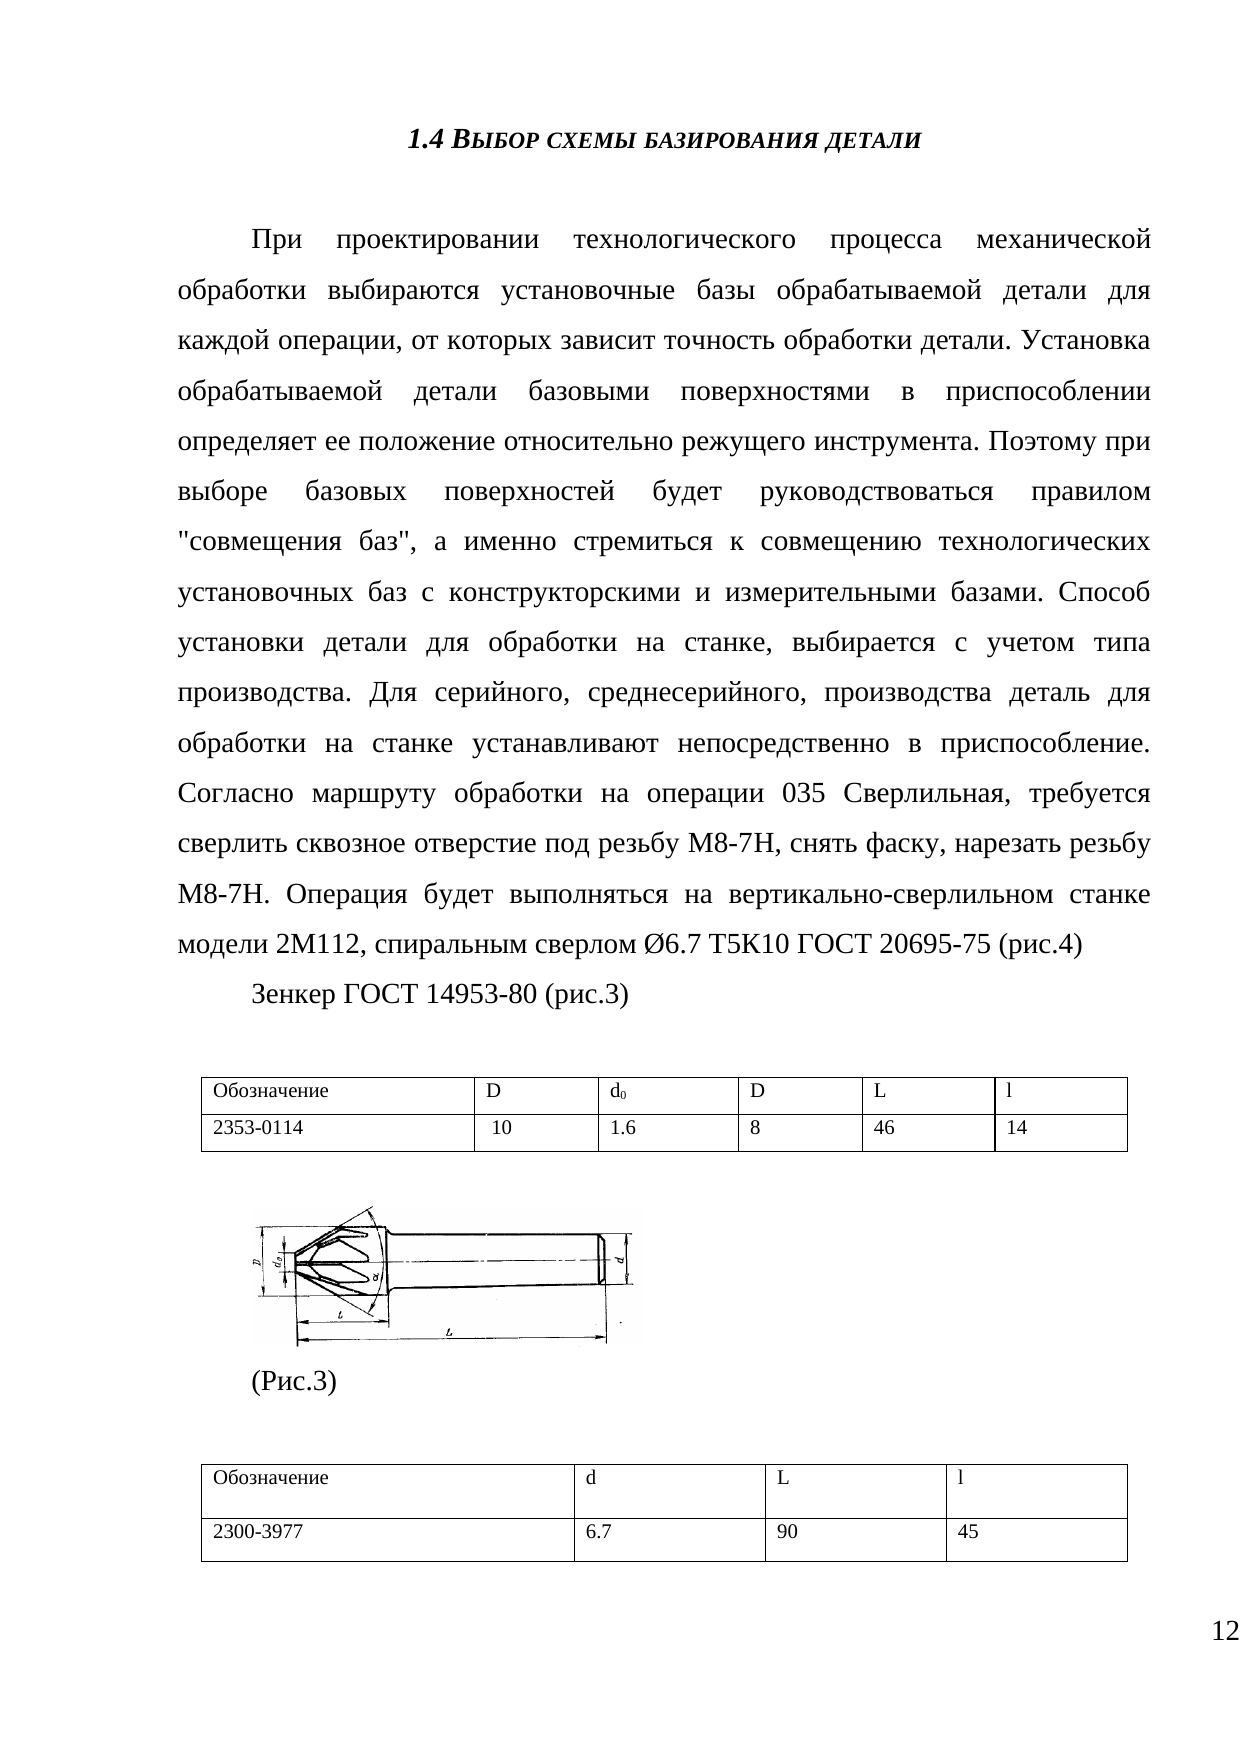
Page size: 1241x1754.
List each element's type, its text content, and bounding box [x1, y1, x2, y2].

table_header D [739, 1078, 862, 1114]
table_cell 6.7 [575, 1519, 765, 1561]
text (Рис.3) [177, 1363, 1152, 1397]
table_header d [575, 1465, 765, 1518]
table_header D [475, 1078, 598, 1114]
table_header Обозначение [202, 1465, 574, 1518]
table_header l [996, 1078, 1127, 1114]
table_header L [863, 1078, 994, 1114]
table_header d0 [599, 1078, 738, 1114]
picture [251, 1202, 645, 1347]
table_cell 46 [863, 1115, 994, 1151]
table_cell 14 [996, 1115, 1127, 1151]
table_cell 1.6 [599, 1115, 738, 1151]
table_cell 2353-0114 [202, 1115, 474, 1151]
table_cell 45 [947, 1519, 1127, 1561]
table_cell 8 [739, 1115, 862, 1151]
table_cell 90 [766, 1519, 946, 1561]
table_cell 2300-3977 [202, 1519, 574, 1561]
text Зенкер ГОСТ 14953-80 (рис.3) [177, 976, 1152, 1010]
table_header l [947, 1465, 1127, 1518]
table_header L [766, 1465, 946, 1518]
table_header Обозначение [202, 1078, 474, 1114]
subtitle 1.4 Выбор схемы базирования детали [177, 121, 1152, 154]
text При проектировании технологического процесса механической обработки выбираются установочные базы обрабатываемой детали для каждой операции, от которых зависит точность обработки детали. Установка обрабатываемой детали базовыми поверхностями в приспособлении определяет ее положение относительно режущего инструмента. Поэтому при выборе базовых поверхностей будет руководствоваться правилом "совмещения баз", а именно стремиться к совмещению технологических установочных баз с конструкторскими и измерительными базами. Способ установки детали для обработки на станке, выбирается с учетом типа производства. Для серийного, среднесерийного, производства деталь для обработки на станке устанавливают непосредственно в приспособление. Согласно маршруту обработки на операции 035 Сверлильная, требуется сверлить сквозное отверстие под резьбу М8-7H, снять фаску, нарезать резьбу М8-7H. Операция будет выполняться на вертикально-сверлильном станке модели 2М112, спиральным сверлом Ø6.7 Т5К10 ГОСТ 20695-75 (рис.4) [177, 222, 1152, 959]
table_cell 10 [475, 1115, 598, 1151]
